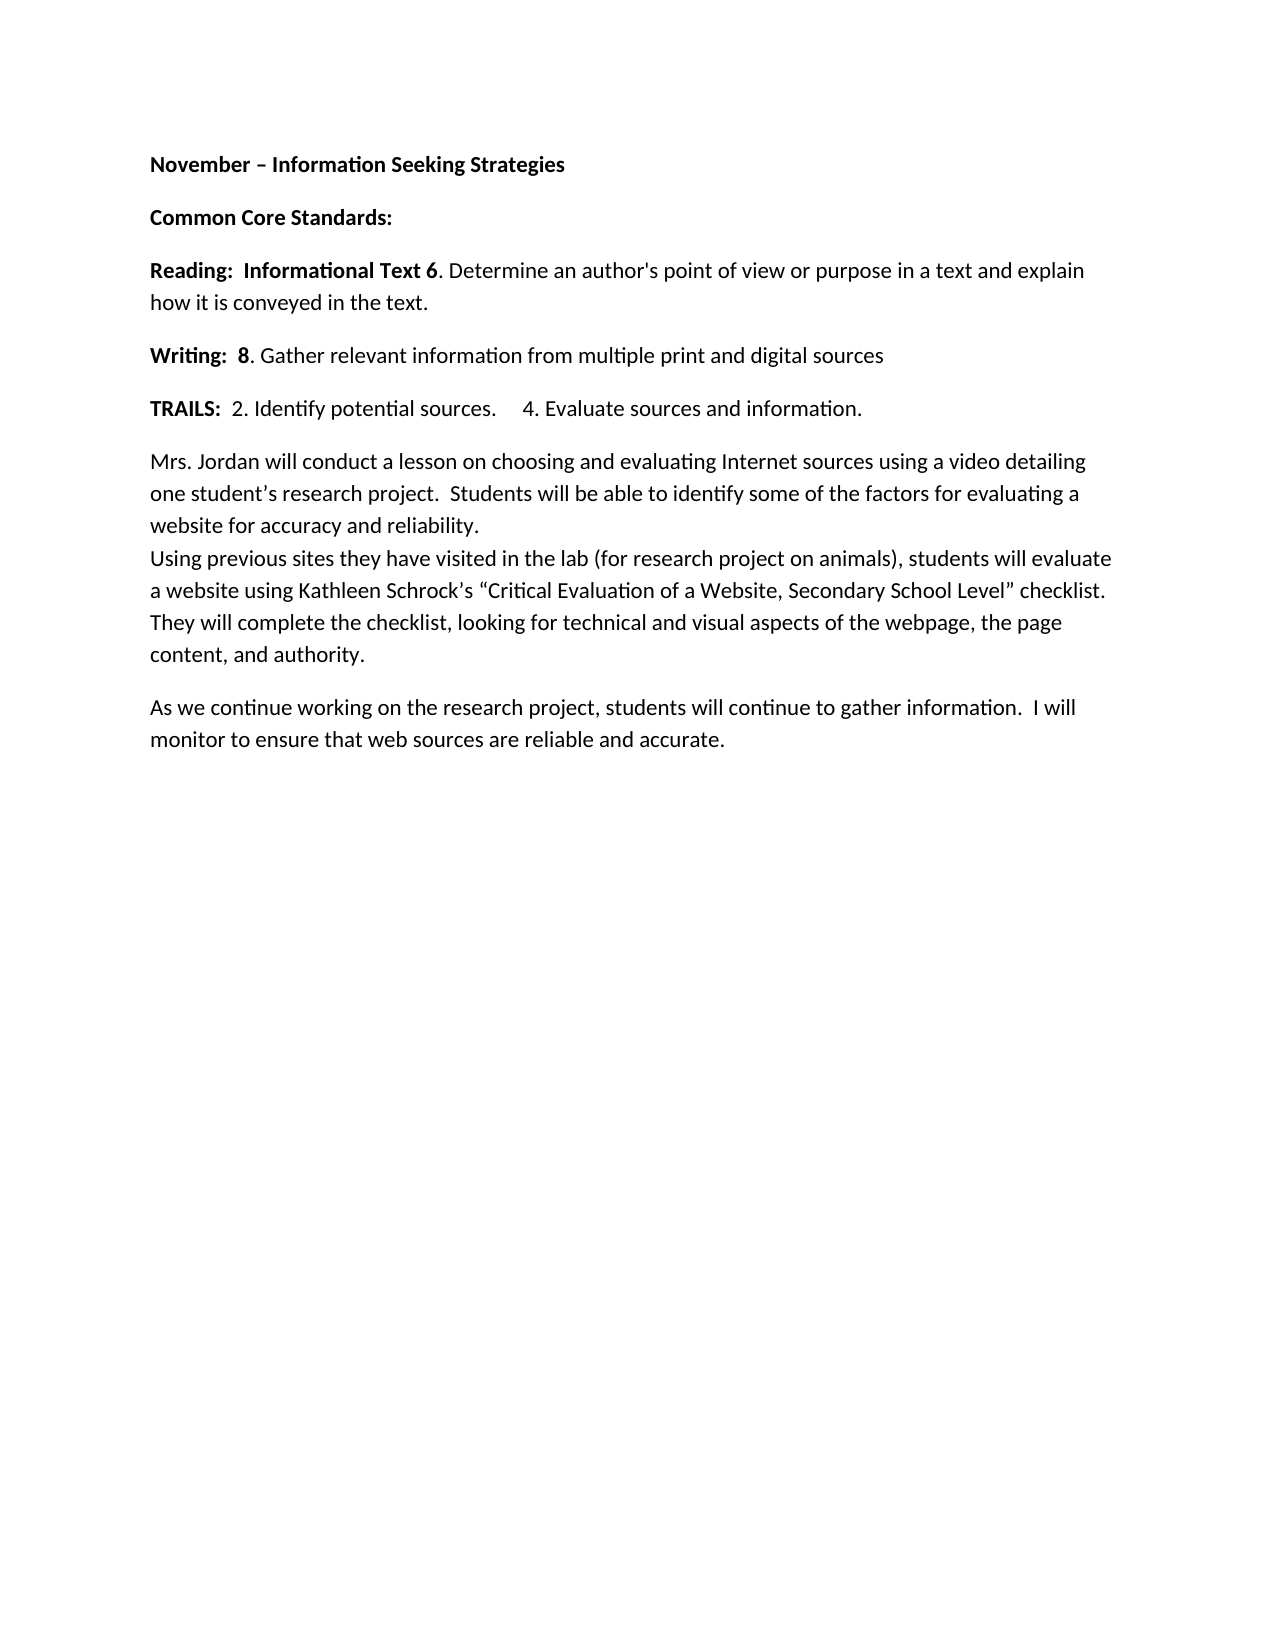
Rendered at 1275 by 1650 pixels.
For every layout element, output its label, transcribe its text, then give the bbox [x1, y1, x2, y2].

text Mrs. Jordan will conduct a lesson on choosing and evaluating Internet sources using a video detailing one student’s research project. Students will be able to identify some of the factors for evaluating a website for accuracy and reliability. Using previous sites they have visited in the lab (for research project on animals), students will evaluate a website using Kathleen Schrock’s “Critical Evaluation of a Website, Secondary School Level” checklist. They will complete the checklist, looking for technical and visual aspects of the webpage, the page content, and authority. [150, 447, 1125, 668]
text As we continue working on the research project, students will continue to gather information. I will monitor to ensure that web sources are reliable and accurate. [150, 693, 1125, 754]
text Common Core Standards: [150, 203, 1125, 231]
text TRAILS: 2. Identify potential sources. 4. Evaluate sources and information. [150, 394, 1125, 422]
text Reading: Informational Text 6. Determine an author's point of view or purpose in a text and explain how it is conveyed in the text. [150, 256, 1125, 316]
text November – Information Seeking Strategies [150, 150, 1125, 178]
text Writing: 8. Gather relevant information from multiple print and digital sources [150, 341, 1125, 369]
